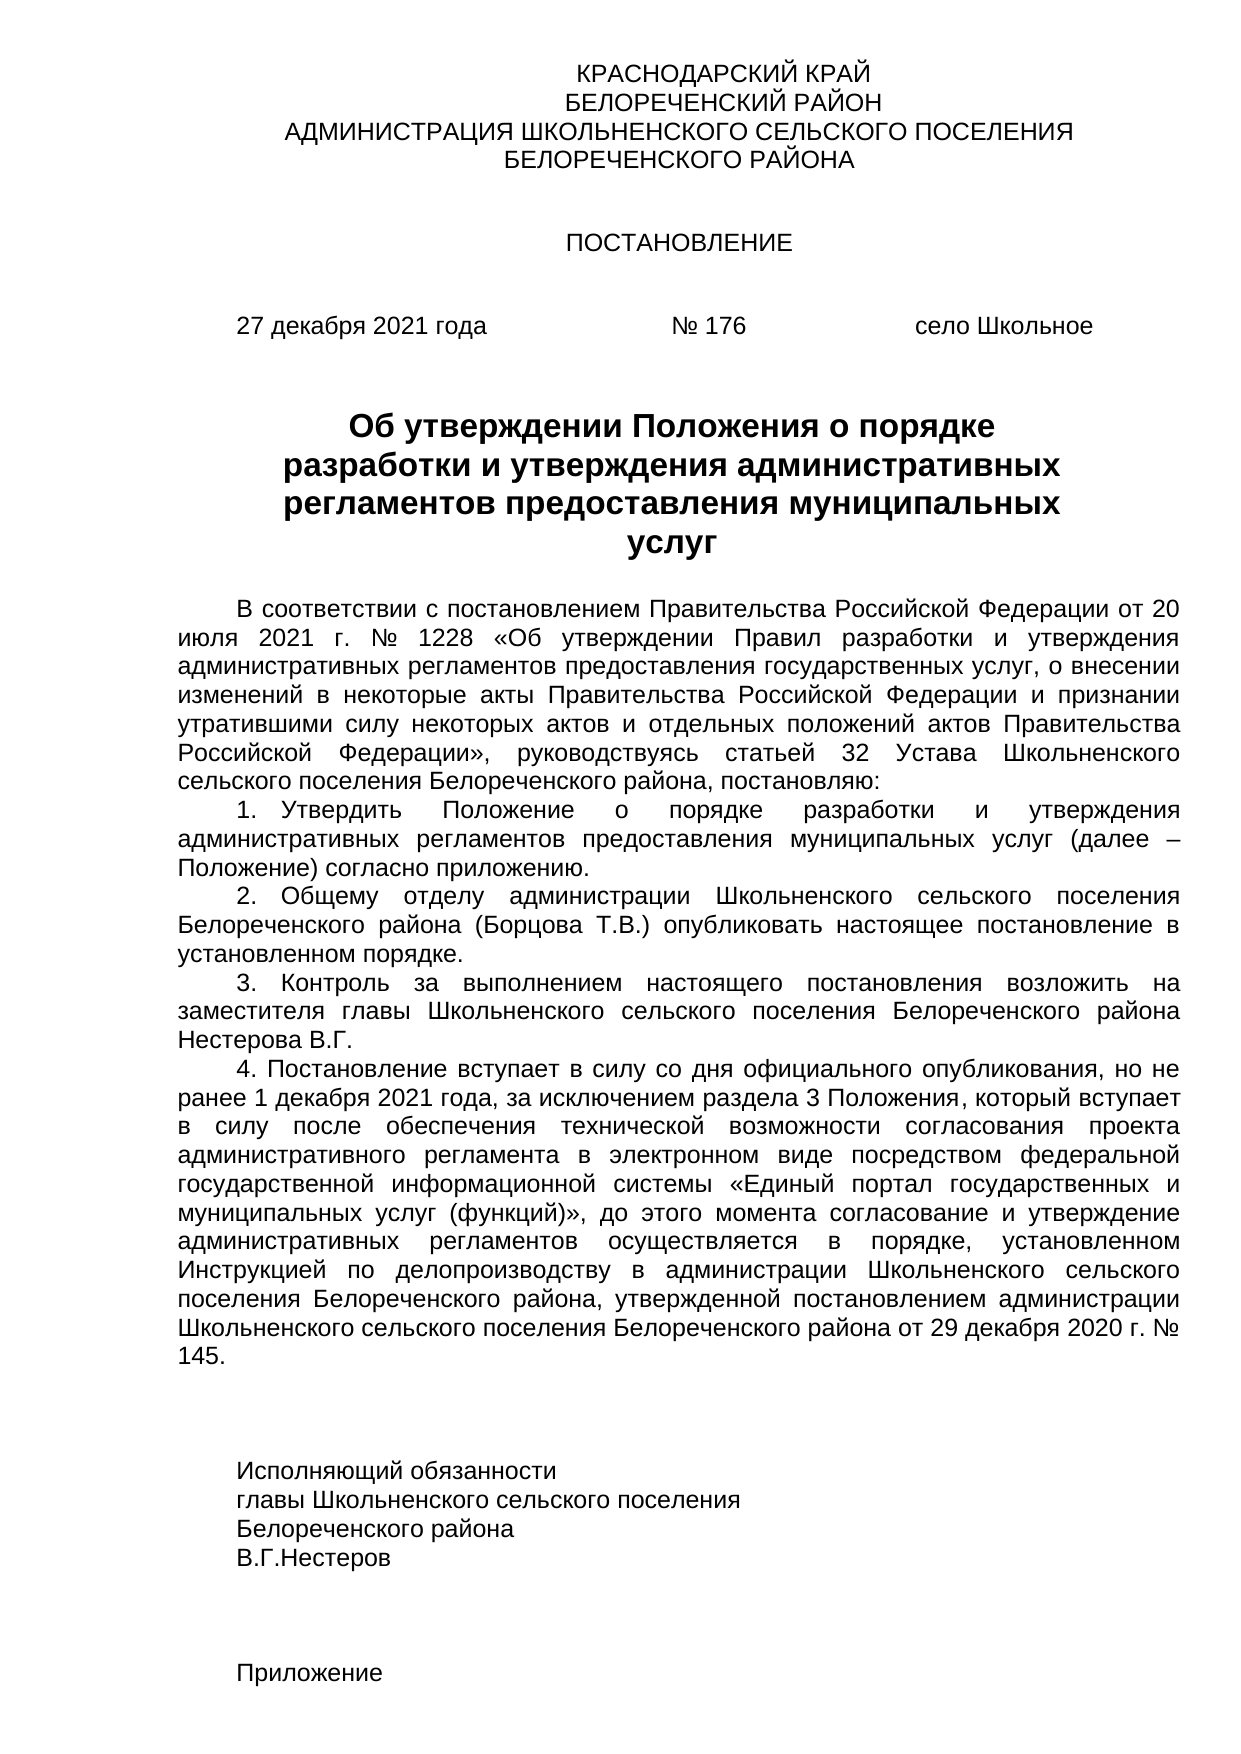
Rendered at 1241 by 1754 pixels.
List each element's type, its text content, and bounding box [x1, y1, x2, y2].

text Об утверждении Положения о порядке разработки и утверждения административных регламентов предоставления муниципальных услуг [266, 406, 1078, 560]
text БЕЛОРЕЧЕНСКОГО РАЙОНА [177, 145, 1181, 174]
text 4. Постановление вступает в силу со дня официального опубликования, но не ранее 1 декабря 2021 года, за исключением раздела 3 Положения, который вступает в силу после обеспечения технической возможности согласования проекта административного регламента в электронном виде посредством федеральной государственной информационной системы «Единый портал государственных и муниципальных услуг (функций)», до этого момента согласование и утверждение административных регламентов осуществляется в порядке, установленном Инструкцией по делопроизводству в администрации Школьненского сельского поселения Белореченского района, утвержденной постановлением администрации Школьненского сельского поселения Белореченского района от 29 декабря 2020 г. № 145. [177, 1054, 1181, 1370]
text АДМИНИСТРАЦИЯ ШКОЛЬНЕНСКОГО СЕЛЬСКОГО ПОСЕЛЕНИЯ [177, 117, 1181, 145]
list Утвердить Положение о порядке разработки и утверждения административных регламентов предоставления муниципальных услуг (далее – Положение) согласно приложению. [177, 795, 1181, 881]
text БЕЛОРЕЧЕНСКИЙ РАЙОН [177, 88, 1181, 117]
text ПОСТАНОВЛЕНИЕ [177, 228, 1181, 257]
text Приложение [236, 1657, 1181, 1686]
list Общему отделу администрации Школьненского сельского поселения Белореченского района (Борцова Т.В.) опубликовать настоящее постановление в установленном порядке. [177, 881, 1181, 967]
text Белореченского района [177, 1514, 1181, 1542]
list Контроль за выполнением настоящего постановления возложить на заместителя главы Школьненского сельского поселения Белореченского района Нестерова В.Г. [177, 967, 1181, 1054]
text КРАСНОДАРСКИЙ КРАЙ [177, 59, 1181, 88]
text В соответствии с постановлением Правительства Российской Федерации от 20 июля 2021 г. № 1228 «Об утверждении Правил разработки и утверждения административных регламентов предоставления государственных услуг, о внесении изменений в некоторые акты Правительства Российской Федерации и признании утратившими силу некоторых актов и отдельных положений актов Правительства Российской Федерации», руководствуясь статьей 32 Устава Школьненского сельского поселения Белореченского района, постановляю: [177, 594, 1181, 795]
text Исполняющий обязанности [177, 1456, 1181, 1485]
text главы Школьненского сельского поселения [177, 1485, 1181, 1514]
text 27 декабря 2021 года № 176 село Школьное [177, 311, 1181, 339]
text В.Г.Нестеров [177, 1542, 1181, 1571]
